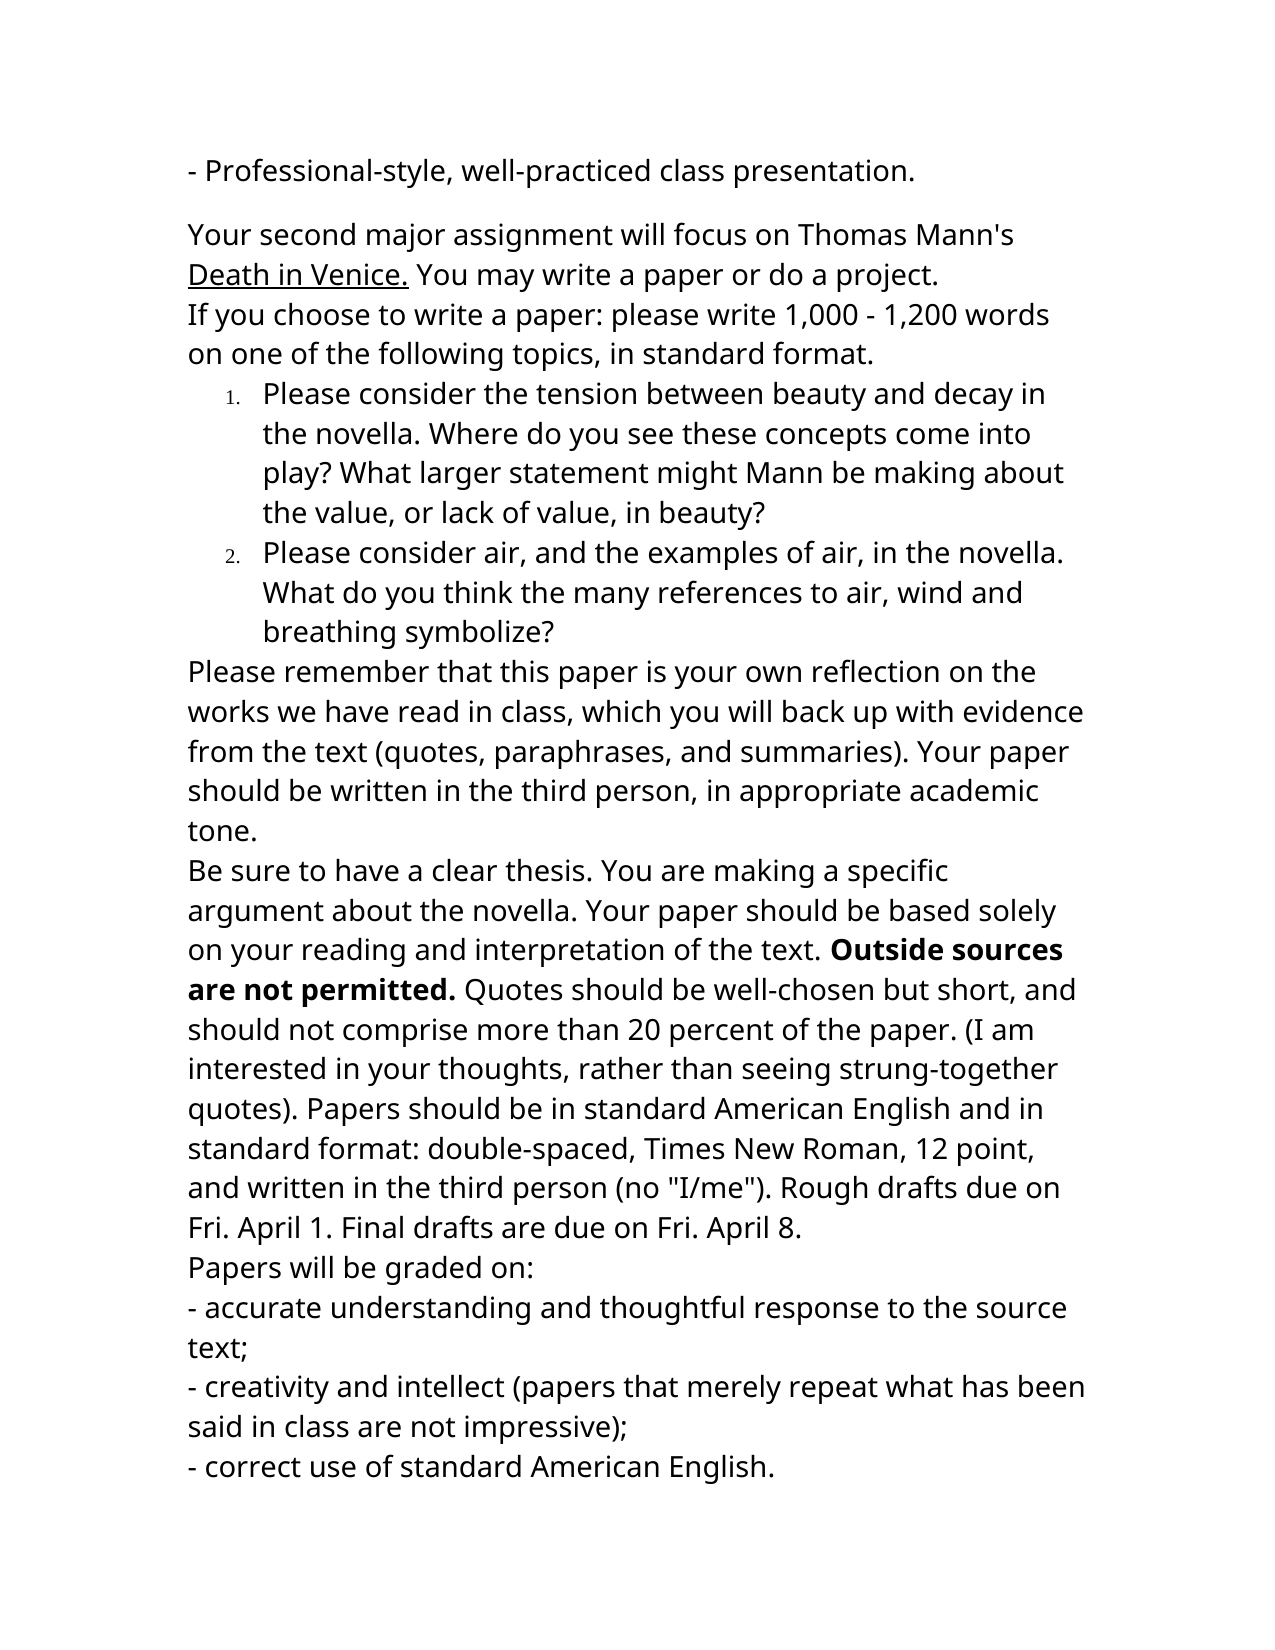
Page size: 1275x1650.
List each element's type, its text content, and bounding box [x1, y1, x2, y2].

text - Professional-style, well-practiced class presentation. [187, 150, 1087, 190]
text Papers will be graded on: [187, 1247, 1087, 1287]
list Please consider air, and the examples of air, in the novella. What do you think the many references to air, wind and breathing symbolize? [225, 532, 1087, 651]
text If you choose to write a paper: please write 1,000 - 1,200 words on one of the following topics, in standard format. [187, 294, 1087, 373]
text - creativity and intellect (papers that merely repeat what has been said in class are not impressive); [187, 1367, 1087, 1446]
text - correct use of standard American English. [187, 1446, 1087, 1486]
text - accurate understanding and thoughtful response to the source text; [187, 1287, 1087, 1367]
text Please remember that this paper is your own reflection on the works we have read in class, which you will back up with evidence from the text (quotes, paraphrases, and summaries). Your paper should be written in the third person, in appropriate academic tone. [187, 652, 1087, 850]
list Please consider the tension between beauty and decay in the novella. Where do you see these concepts come into play? What larger statement might Mann be making about the value, or lack of value, in beauty? [225, 373, 1087, 532]
text Your second major assignment will focus on Thomas Mann's Death in Venice. You may write a paper or do a project. [187, 214, 1087, 293]
text Be sure to have a clear thesis. You are making a specific argument about the novella. Your paper should be based solely on your reading and interpretation of the text. Outside sources are not permitted. Quotes should be well-chosen but short, and should not comprise more than 20 percent of the paper. (I am interested in your thoughts, rather than seeing strung-together quotes). Papers should be in standard American English and in standard format: double-spaced, Times New Roman, 12 point, and written in the third person (no "I/me"). Rough drafts due on Fri. April 1. Final drafts are due on Fri. April 8. [187, 850, 1087, 1247]
